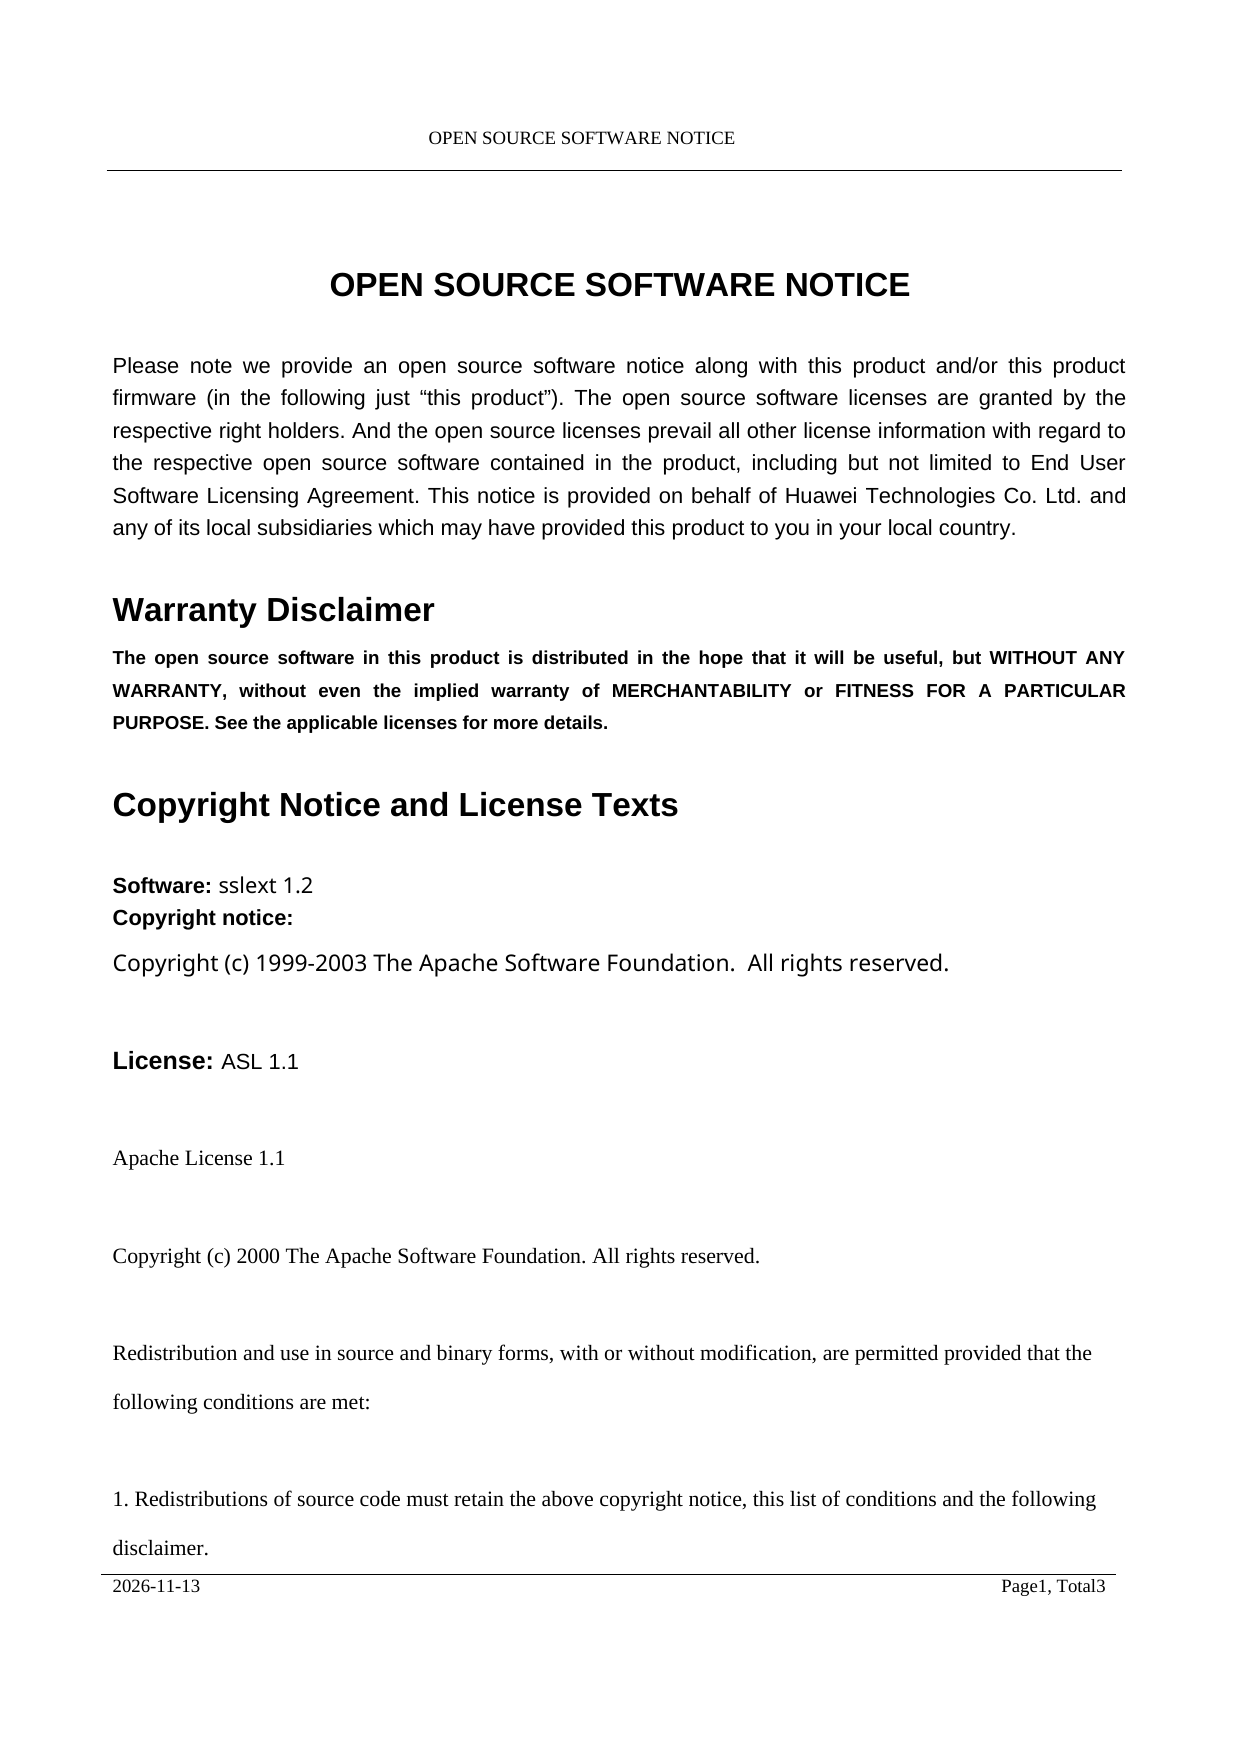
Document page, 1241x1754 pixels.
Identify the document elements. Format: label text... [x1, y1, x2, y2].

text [112, 1044, 1128, 1564]
text Copyright (c) 1999-2003 The Apache Software Foundation. All rights reserved. [112, 947, 1128, 1028]
text Copyright Notice and License Texts [112, 771, 1128, 836]
text The open source software in this product is distributed in the hope that it will be useful, but WITHOUT ANY WARRANTY, without even the implied warranty of MERCHANTABILITY or FITNESS FOR A PARTICULAR PURPOSE. See the applicable licenses for more details. [112, 641, 1128, 739]
text Software: sslext 1.2 [112, 869, 1128, 901]
text OPEN SOURCE SOFTWARE NOTICE [112, 251, 1128, 316]
text Please note we provide an open source software notice along with this product and/or this product firmware (in the following just “this product”). The open source software licenses are granted by the respective right holders. And the open source licenses prevail all other license information with regard to the respective open source software contained in the product, including but not limited to End User Software Licensing Agreement. This notice is provided on behalf of Huawei Technologies Co. Ltd. and any of its local subsidiaries which may have provided this product to you in your local country. [112, 349, 1128, 544]
text Warranty Disclaimer [112, 576, 1128, 641]
text Copyright notice: [112, 901, 1128, 934]
